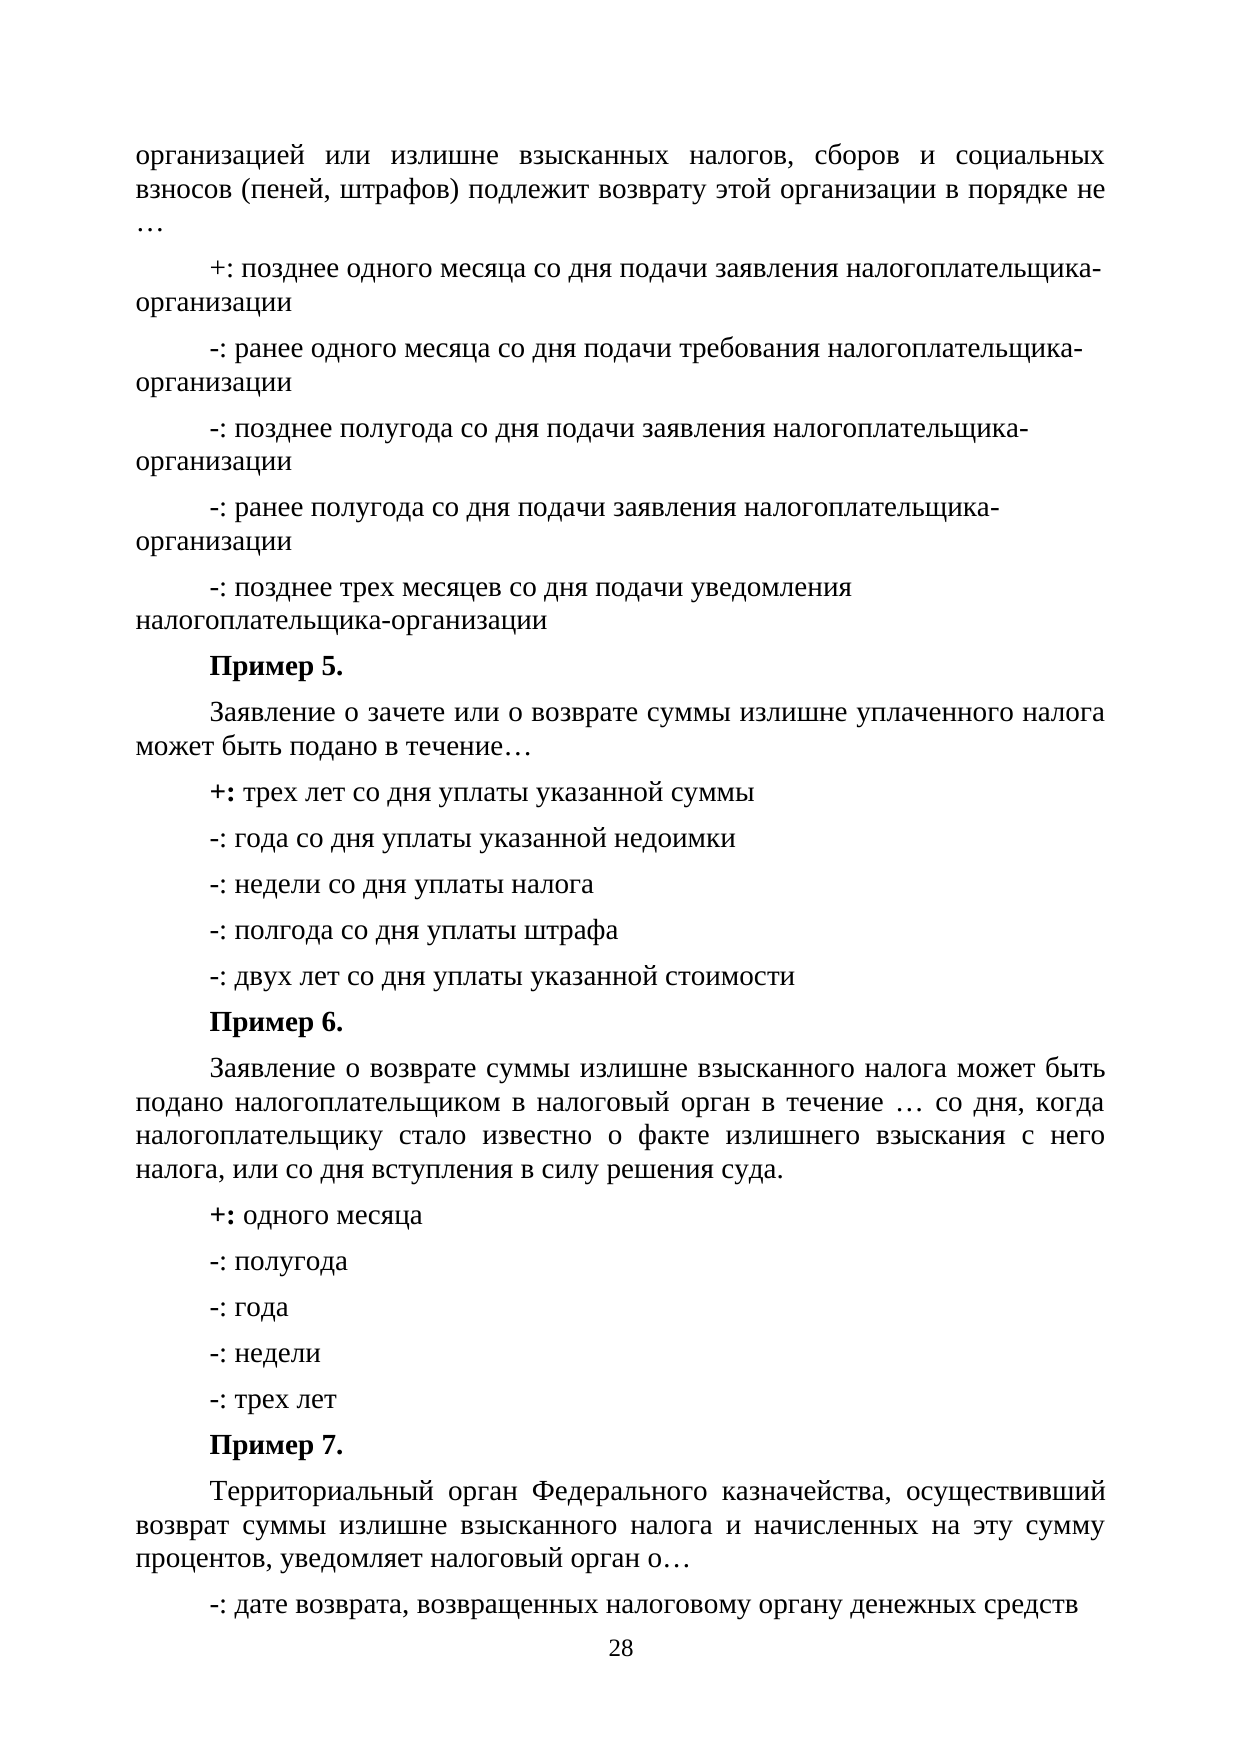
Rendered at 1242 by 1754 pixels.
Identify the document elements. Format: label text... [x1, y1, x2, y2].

text -: недели [135, 1335, 1106, 1369]
text Пример 5. [135, 648, 1106, 682]
text -: позднее трех месяцев со дня подачи уведомления налогоплательщика-организации [135, 569, 1106, 636]
text -: полгода со дня уплаты штрафа [135, 912, 1106, 946]
text -: года [135, 1289, 1106, 1323]
text Пример 6. [135, 1004, 1106, 1038]
text -: года со дня уплаты указанной недоимки [135, 820, 1106, 854]
text -: ранее полугода со дня подачи заявления налогоплательщика-организации [135, 489, 1106, 556]
text +: одного месяца [135, 1197, 1106, 1231]
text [135, 137, 1106, 238]
text +: позднее одного месяца со дня подачи заявления налогоплательщика-организации [135, 251, 1106, 318]
text +: трех лет со дня уплаты указанной суммы [135, 774, 1106, 808]
text -: двух лет со дня уплаты указанной стоимости [135, 958, 1106, 992]
text -: ранее одного месяца со дня подачи требования налогоплательщика-организации [135, 330, 1106, 397]
text Территориальный орган Федерального казначейства, осуществивший возврат суммы излишне взысканного налога и начисленных на эту сумму процентов, уведомляет налоговый орган о… [135, 1473, 1106, 1574]
text -: полугода [135, 1243, 1106, 1277]
text Пример 7. [135, 1427, 1106, 1461]
text -: позднее полугода со дня подачи заявления налогоплательщика-организации [135, 410, 1106, 477]
text -: недели со дня уплаты налога [135, 866, 1106, 900]
text Заявление о возврате суммы излишне взысканного налога может быть подано налогоплательщиком в налоговый орган в течение … со дня, когда налогоплательщику стало известно о факте излишнего взыскания с него налога, или со дня вступления в силу решения суда. [135, 1050, 1106, 1184]
text Заявление о зачете или о возврате суммы излишне уплаченного налога может быть подано в течение… [135, 694, 1106, 762]
text -: трех лет [135, 1381, 1106, 1415]
text -: дате возврата, возвращенных налоговому органу денежных средств [135, 1586, 1106, 1620]
